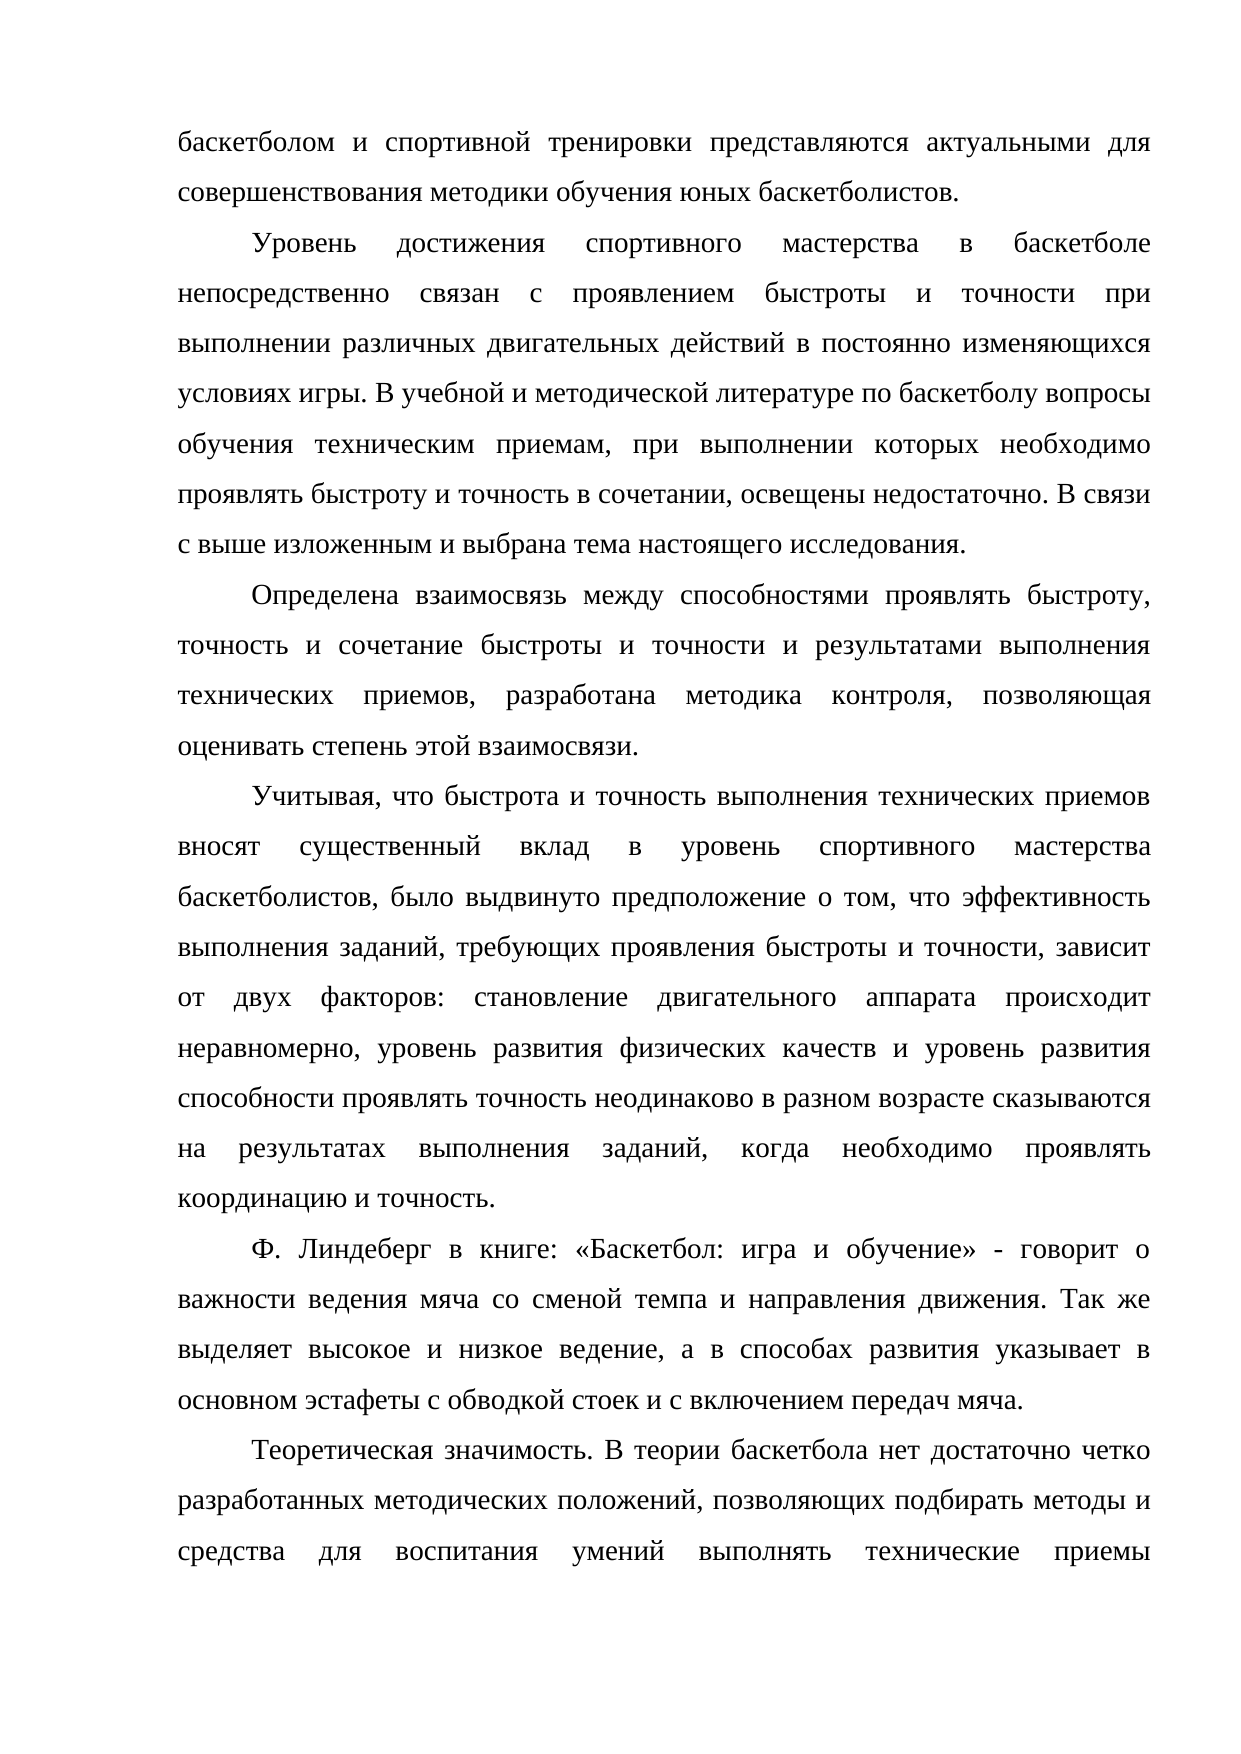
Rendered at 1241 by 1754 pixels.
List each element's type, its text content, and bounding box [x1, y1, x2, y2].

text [177, 124, 1152, 208]
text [177, 1432, 1152, 1566]
text Уровень достижения спортивного мастерства в баскетболе непосредственно связан с проявлением быстроты и точности при выполнении различных двигательных действий в постоянно изменяющихся условиях игры. В учебной и методической литературе по баскетболу вопросы обучения техническим приемам, при выполнении которых необходимо проявлять быстроту и точность в сочетании, освещены недостаточно. В связи с выше изложенным и выбрана тема настоящего исследования. [177, 225, 1152, 560]
text Определена взаимосвязь между способностями проявлять быстроту, точность и сочетание быстроты и точности и результатами выполнения технических приемов, разработана методика контроля, позволяющая оценивать степень этой взаимосвязи. [177, 577, 1152, 761]
text Ф. Линдеберг в книге: «Баскетбол: игра и обучение» - говорит о важности ведения мяча со сменой темпа и направления движения. Так же выделяет высокое и низкое ведение, а в способах развития указывает в основном эстафеты с обводкой стоек и с включением передач мяча. [177, 1231, 1152, 1415]
text Учитывая, что быстрота и точность выполнения технических приемов вносят существенный вклад в уровень спортивного мастерства баскетболистов, было выдвинуто предположение о том, что эффективность выполнения заданий, требующих проявления быстроты и точности, зависит от двух факторов: становление двигательного аппарата происходит неравномерно, уровень развития физических качеств и уровень развития способности проявлять точность неодинаково в разном возрасте сказываются на результатах выполнения заданий, когда необходимо проявлять координацию и точность. [177, 778, 1152, 1214]
